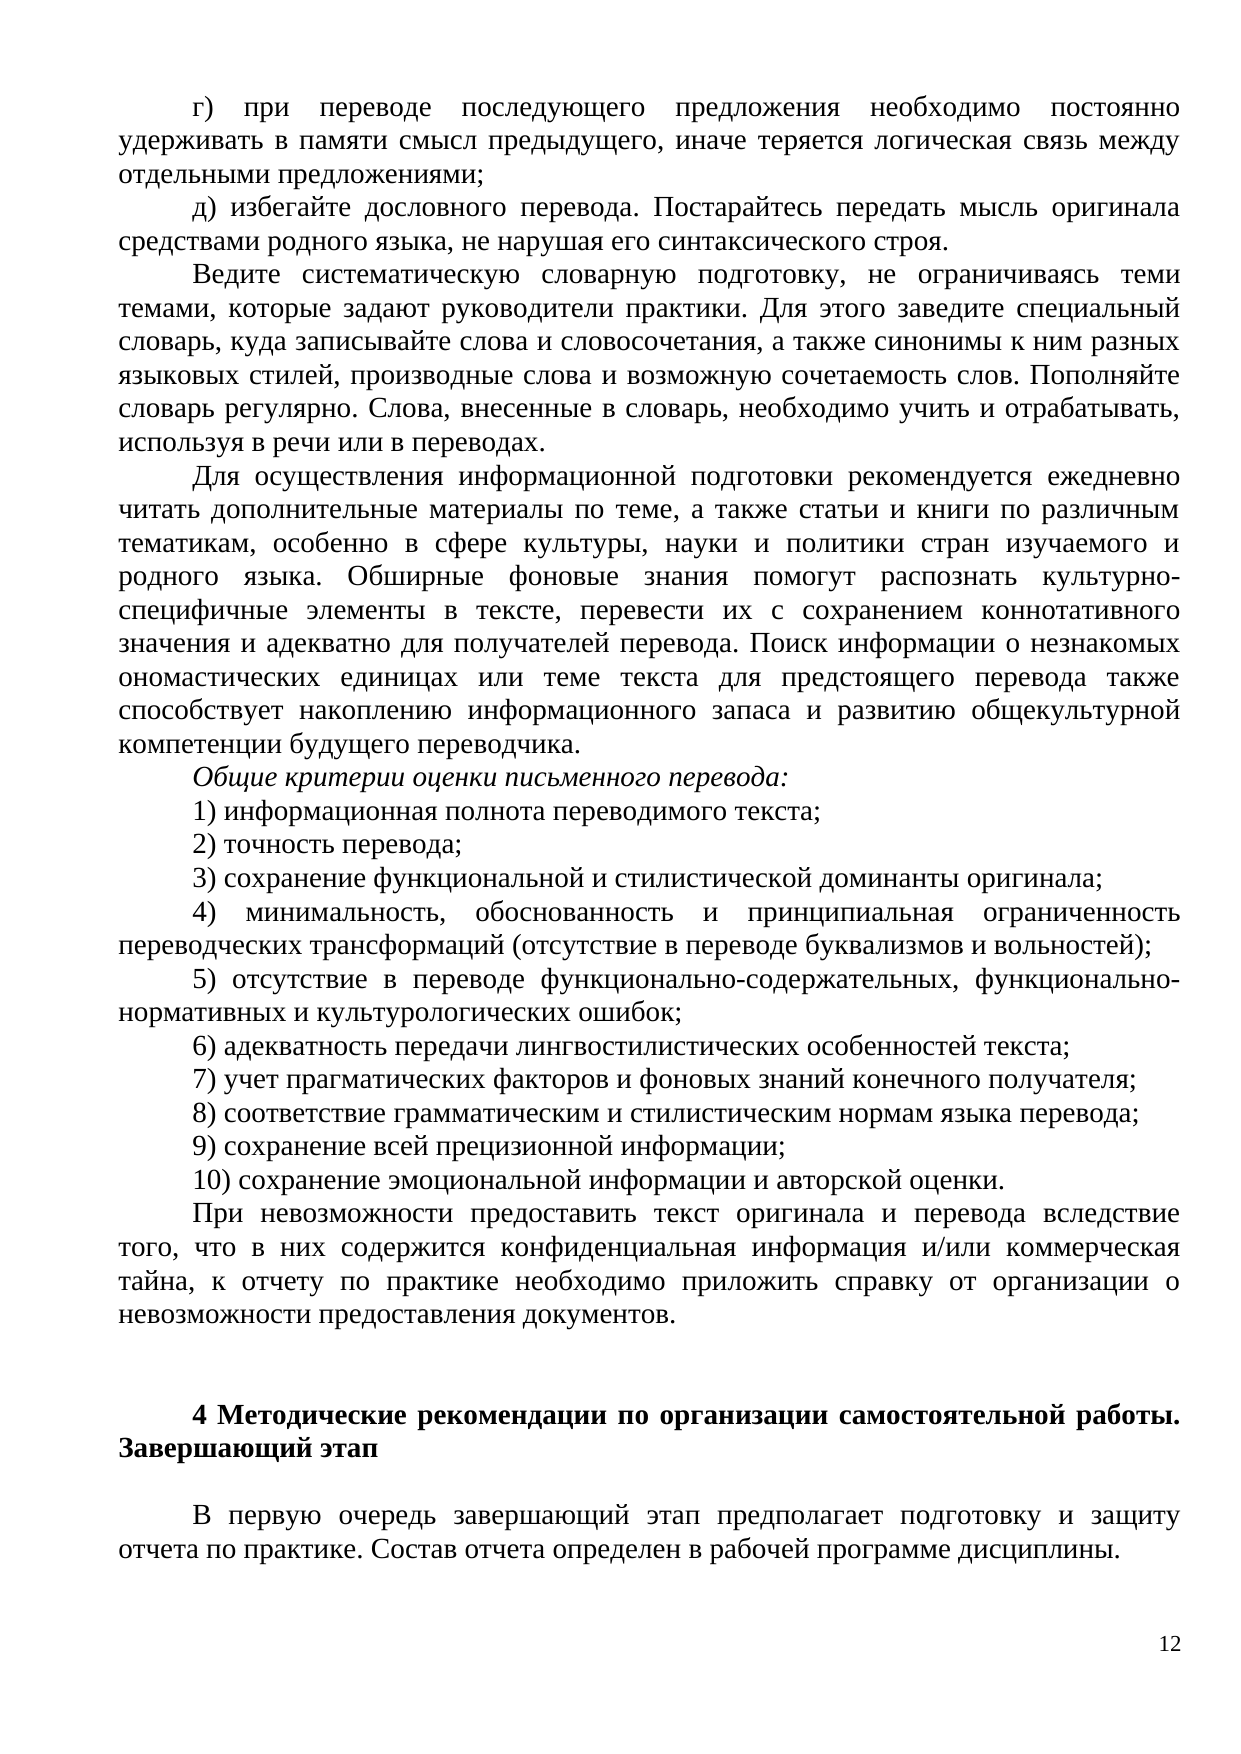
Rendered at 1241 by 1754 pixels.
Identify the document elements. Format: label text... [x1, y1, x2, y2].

text В первую очередь завершающий этап предполагает подготовку и защиту отчета по практике. Состав отчета определен в рабочей программе дисциплины. [118, 1497, 1181, 1564]
text 5) отсутствие в переводе функционально-содержательных, функционально-нормативных и культурологических ошибок; [118, 961, 1181, 1028]
text 8) соответствие грамматическим и стилистическим нормам языка перевода; [118, 1095, 1181, 1128]
text 3) сохранение функциональной и стилистической доминанты оригинала; [118, 860, 1181, 894]
text 10) сохранение эмоциональной информации и авторской оценки. [118, 1162, 1181, 1196]
text г) при переводе последующего предложения необходимо постоянно удерживать в памяти смысл предыдущего, иначе теряется логическая связь между отдельными предложениями; [118, 89, 1181, 189]
text 9) сохранение всей прецизионной информации; [118, 1128, 1181, 1162]
text 1) информационная полнота переводимого текста; [118, 793, 1181, 827]
text При невозможности предоставить текст оригинала и перевода вследствие того, что в них содержится конфиденциальная информация и/или коммерческая тайна, к отчету по практике необходимо приложить справку от организации о невозможности предоставления документов. [118, 1196, 1181, 1330]
text 2) точность перевода; [118, 827, 1181, 860]
text Ведите систематическую словарную подготовку, не ограничиваясь теми темами, которые задают руководители практики. Для этого заведите специальный словарь, куда записывайте слова и словосочетания, а также синонимы к ним разных языковых стилей, производные слова и возможную сочетаемость слов. Пополняйте словарь регулярно. Слова, внесенные в словарь, необходимо учить и отрабатывать, используя в речи или в переводах. [118, 256, 1181, 458]
text Общие критерии оценки письменного перевода: [118, 759, 1181, 793]
text 4) минимальность, обоснованность и принципиальная ограниченность переводческих трансформаций (отсутствие в переводе буквализмов и вольностей); [118, 894, 1181, 961]
text 7) учет прагматических факторов и фоновых знаний конечного получателя; [118, 1061, 1181, 1095]
text 6) адекватность передачи лингвостилистических особенностей текста; [118, 1028, 1181, 1061]
subtitle 4 Методические рекомендации по организации самостоятельной работы. Завершающий этап [118, 1397, 1181, 1464]
text Для осуществления информационной подготовки рекомендуется ежедневно читать дополнительные материалы по теме, а также статьи и книги по различным тематикам, особенно в сфере культуры, науки и политики стран изучаемого и родного языка. Обширные фоновые знания помогут распознать культурно-специфичные элементы в тексте, перевести их с сохранением коннотативного значения и адекватно для получателей перевода. Поиск информации о незнакомых ономастических единицах или теме текста для предстоящего перевода также способствует накоплению информационного запаса и развитию общекультурной компетенции будущего переводчика. [118, 458, 1181, 759]
text д) избегайте дословного перевода. Постарайтесь передать мысль оригинала средствами родного языка, не нарушая его синтаксического строя. [118, 189, 1181, 256]
